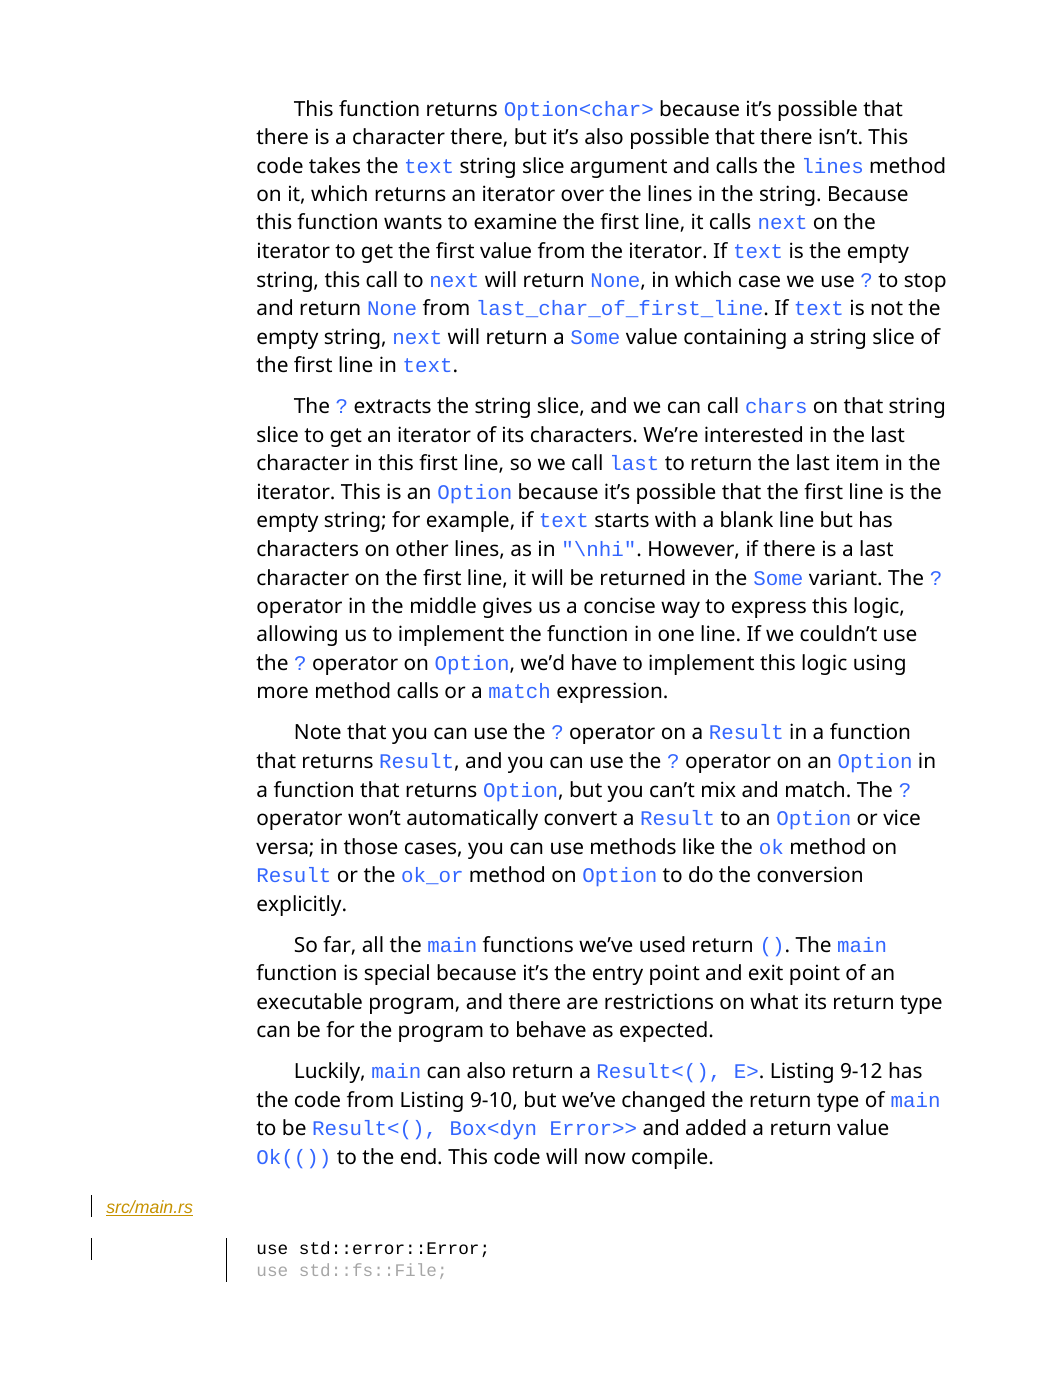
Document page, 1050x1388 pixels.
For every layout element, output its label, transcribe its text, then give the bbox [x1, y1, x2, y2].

text Note that you can use the ? operator on a Result in a function that returns Result, and you can use the ? operator on an Option in a function that returns Option, but you can’t mix and match. The ? operator won’t automatically convert a Result to an Option or vice versa; in those cases, you can use methods like the ok method on Result or the ok_or method on Option to do the conversion explicitly. [256, 718, 950, 917]
text This function returns Option<char> because it’s possible that there is a character there, but it’s also possible that there isn’t. This code takes the text string slice argument and calls the lines method on it, which returns an iterator over the lines in the string. Because this function wants to examine the first line, it calls next on the iterator to get the first value from the iterator. If text is the empty string, this call to next will return None, in which case we use ? to stop and return None from last_char_of_first_line. If text is not the empty string, next will return a Some value containing a string slice of the first line in text. [256, 94, 950, 379]
text use std::error::Error; [227, 1238, 950, 1260]
text So far, all the main functions we’ve used return (). The main function is special because it’s the entry point and exit point of an executable program, and there are restrictions on what its return type can be for the program to behave as expected. [256, 930, 950, 1044]
text Luckily, main can also return a Result<(), E>. Listing 9-12 has the code from Listing 9-10, but we’ve changed the return type of main to be Result<(), Box<dyn Error>> and added a return value Ok(()) to the end. This code will now compile. [256, 1056, 950, 1170]
text use std::fs::File; [227, 1260, 950, 1282]
text The ? extracts the string slice, and we can call chars on that string slice to get an iterator of its characters. We’re interested in the last character in this first line, so we call last to return the last item in the iterator. This is an Option because it’s possible that the first line is the empty string; for example, if text starts with a blank line but has characters on other lines, as in "\nhi". However, if there is a last character on the first line, it will be returned in the Some variant. The ? operator in the middle gives us a concise way to express this logic, allowing us to implement the function in one line. If we couldn’t use the ? operator on Option, we’d have to implement this logic using more method calls or a match expression. [256, 391, 950, 705]
